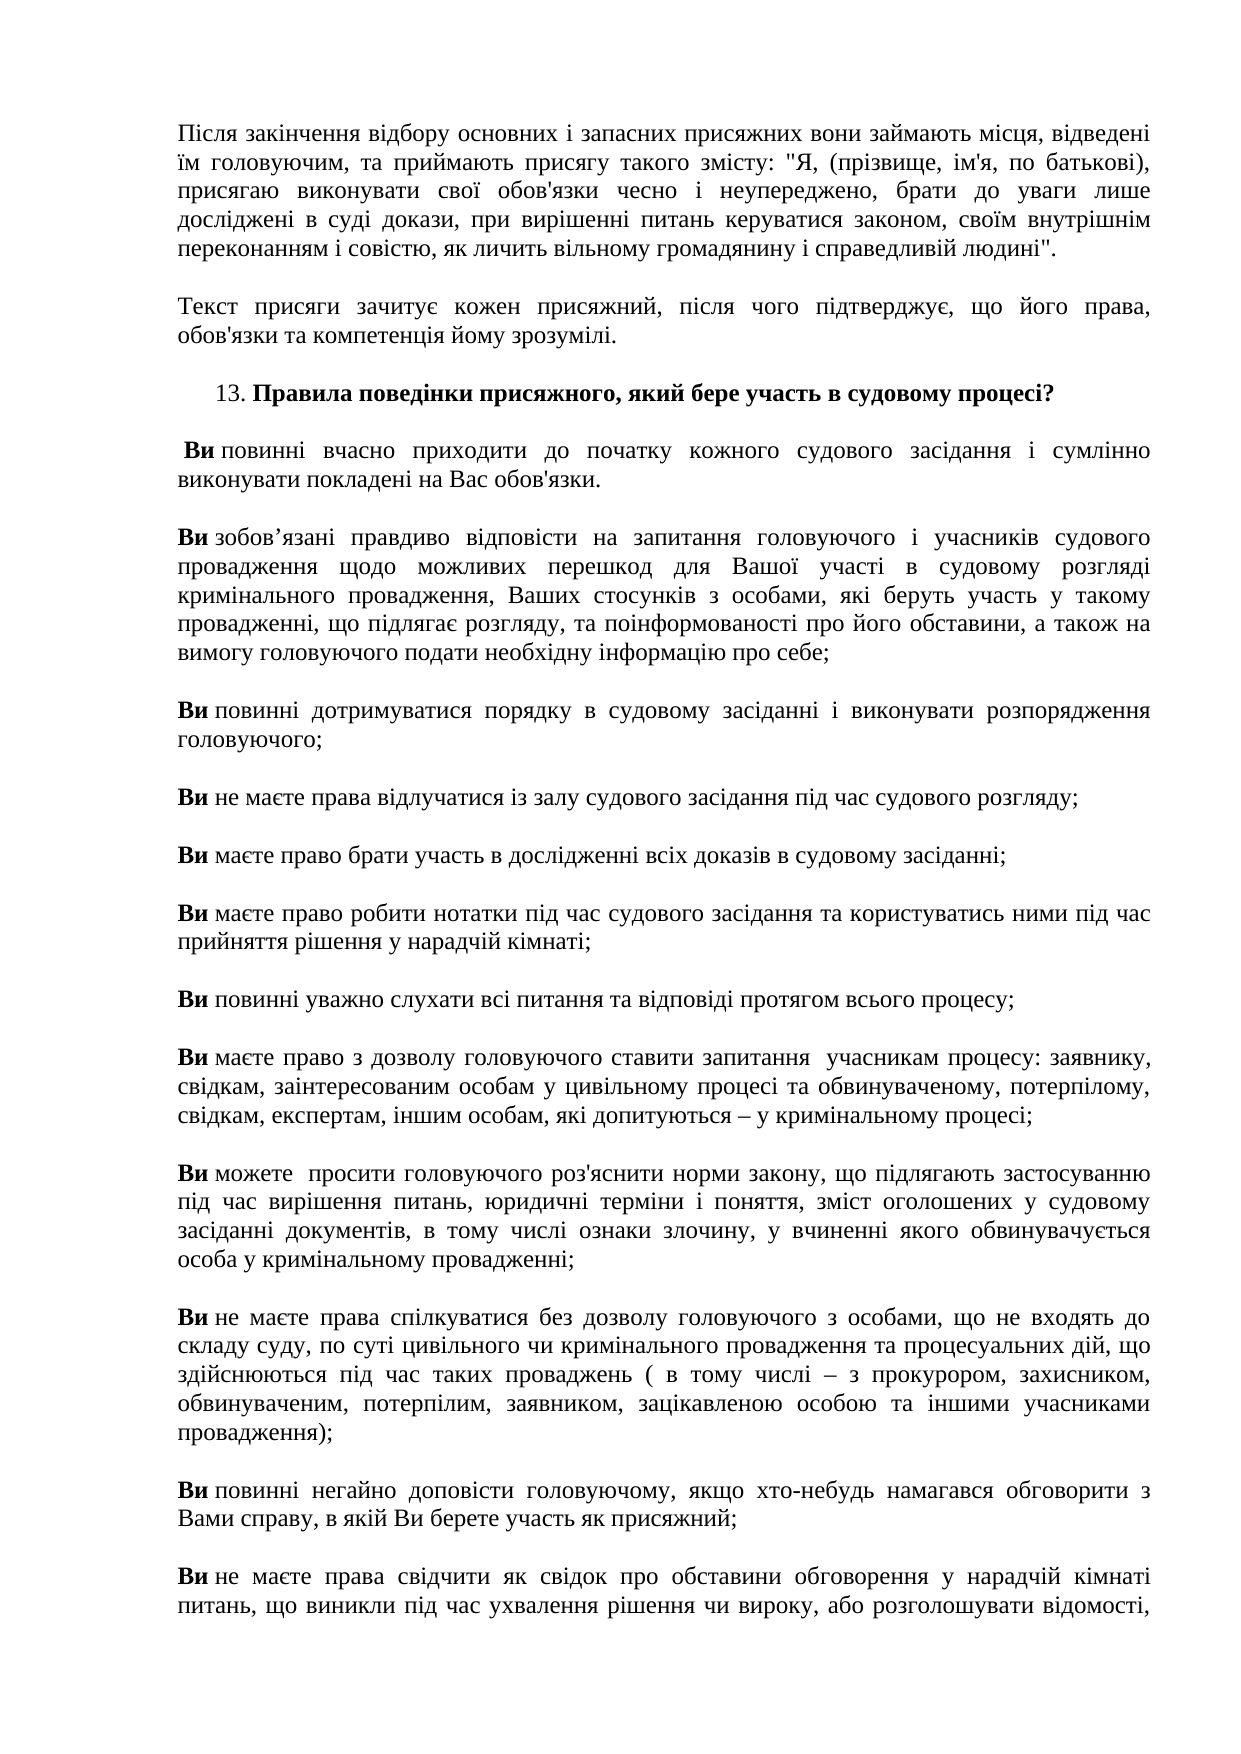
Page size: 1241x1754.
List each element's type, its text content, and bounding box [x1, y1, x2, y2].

text Текст присяги зачитує кожен присяжний, після чого підтверджує, що його права, обов'язки та компетенція йому зрозумілі. [177, 291, 1152, 348]
text Ви повинні негайно доповісти головуючому, якщо хто-небудь намагався обговорити з Вами справу, в якій Ви берете участь як присяжний; [177, 1475, 1152, 1532]
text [177, 1561, 1152, 1619]
text Ви зобов’язані правдиво відповісти на запитання головуючого і учасників судового провадження щодо можливих перешкод для Вашої участі в судовому розгляді кримінального провадження, Ваших стосунків з особами, які беруть участь у такому провадженні, що підлягає розгляду, та поінформованості про його обставини, а також на вимогу головуючого подати необхідну інформацію про себе; [177, 522, 1152, 666]
text Ви маєте право робити нотатки під час судового засідання та користуватись ними під час прийняття рішення у нарадчій кімнаті; [177, 898, 1152, 955]
text Ви повинні вчасно приходити до початку кожного судового засідання і сумлінно виконувати покладені на Вас обов'язки. [177, 436, 1152, 493]
text Ви не маєте права спілкуватися без дозволу головуючого з особами, що не входять до складу суду, по суті цивільного чи кримінального провадження та процесуальних дій, що здійснюються під час таких проваджень ( в тому числі – з прокурором, захисником, обвинуваченим, потерпілим, заявником, зацікавленою особою та іншими учасниками провадження); [177, 1302, 1152, 1446]
list Правила поведінки присяжного, який бере участь в судовому процесі? [215, 378, 1152, 406]
text Ви маєте право брати участь в дослідженні всіх доказів в судовому засіданні; [177, 840, 1152, 868]
text Після закінчення відбору основних і запасних присяжних вони займають місця, відведені їм головуючим, та приймають присягу такого змісту: "Я, (прізвище, ім'я, по батькові), присягаю виконувати свої обов'язки чесно і неупереджено, брати до уваги лише досліджені в суді докази, при вирішенні питань керуватися законом, своїм внутрішнім переконанням і совістю, як личить вільному громадянину і справедливій людині". [177, 118, 1152, 262]
text Ви повинні уважно слухати всі питання та відповіді протягом всього процесу; [177, 984, 1152, 1013]
text Ви маєте право з дозволу головуючого ставити запитання учасникам процесу: заявнику, свідкам, заінтересованим особам у цивільному процесі та обвинуваченому, потерпілому, свідкам, експертам, іншим особам, які допитуються – у кримінальному процесі; [177, 1042, 1152, 1128]
text Ви не маєте права відлучатися із залу судового засідання під час судового розгляду; [177, 782, 1152, 811]
text Ви можете просити головуючого роз'яснити норми закону, що підлягають застосуванню під час вирішення питань, юридичні терміни і поняття, зміст оголошених у судовому засіданні документів, в тому числі ознаки злочину, у вчиненні якого обвинувачується особа у кримінальному провадженні; [177, 1158, 1152, 1273]
text Ви повинні дотримуватися порядку в судовому засіданні і виконувати розпорядження головуючого; [177, 695, 1152, 753]
